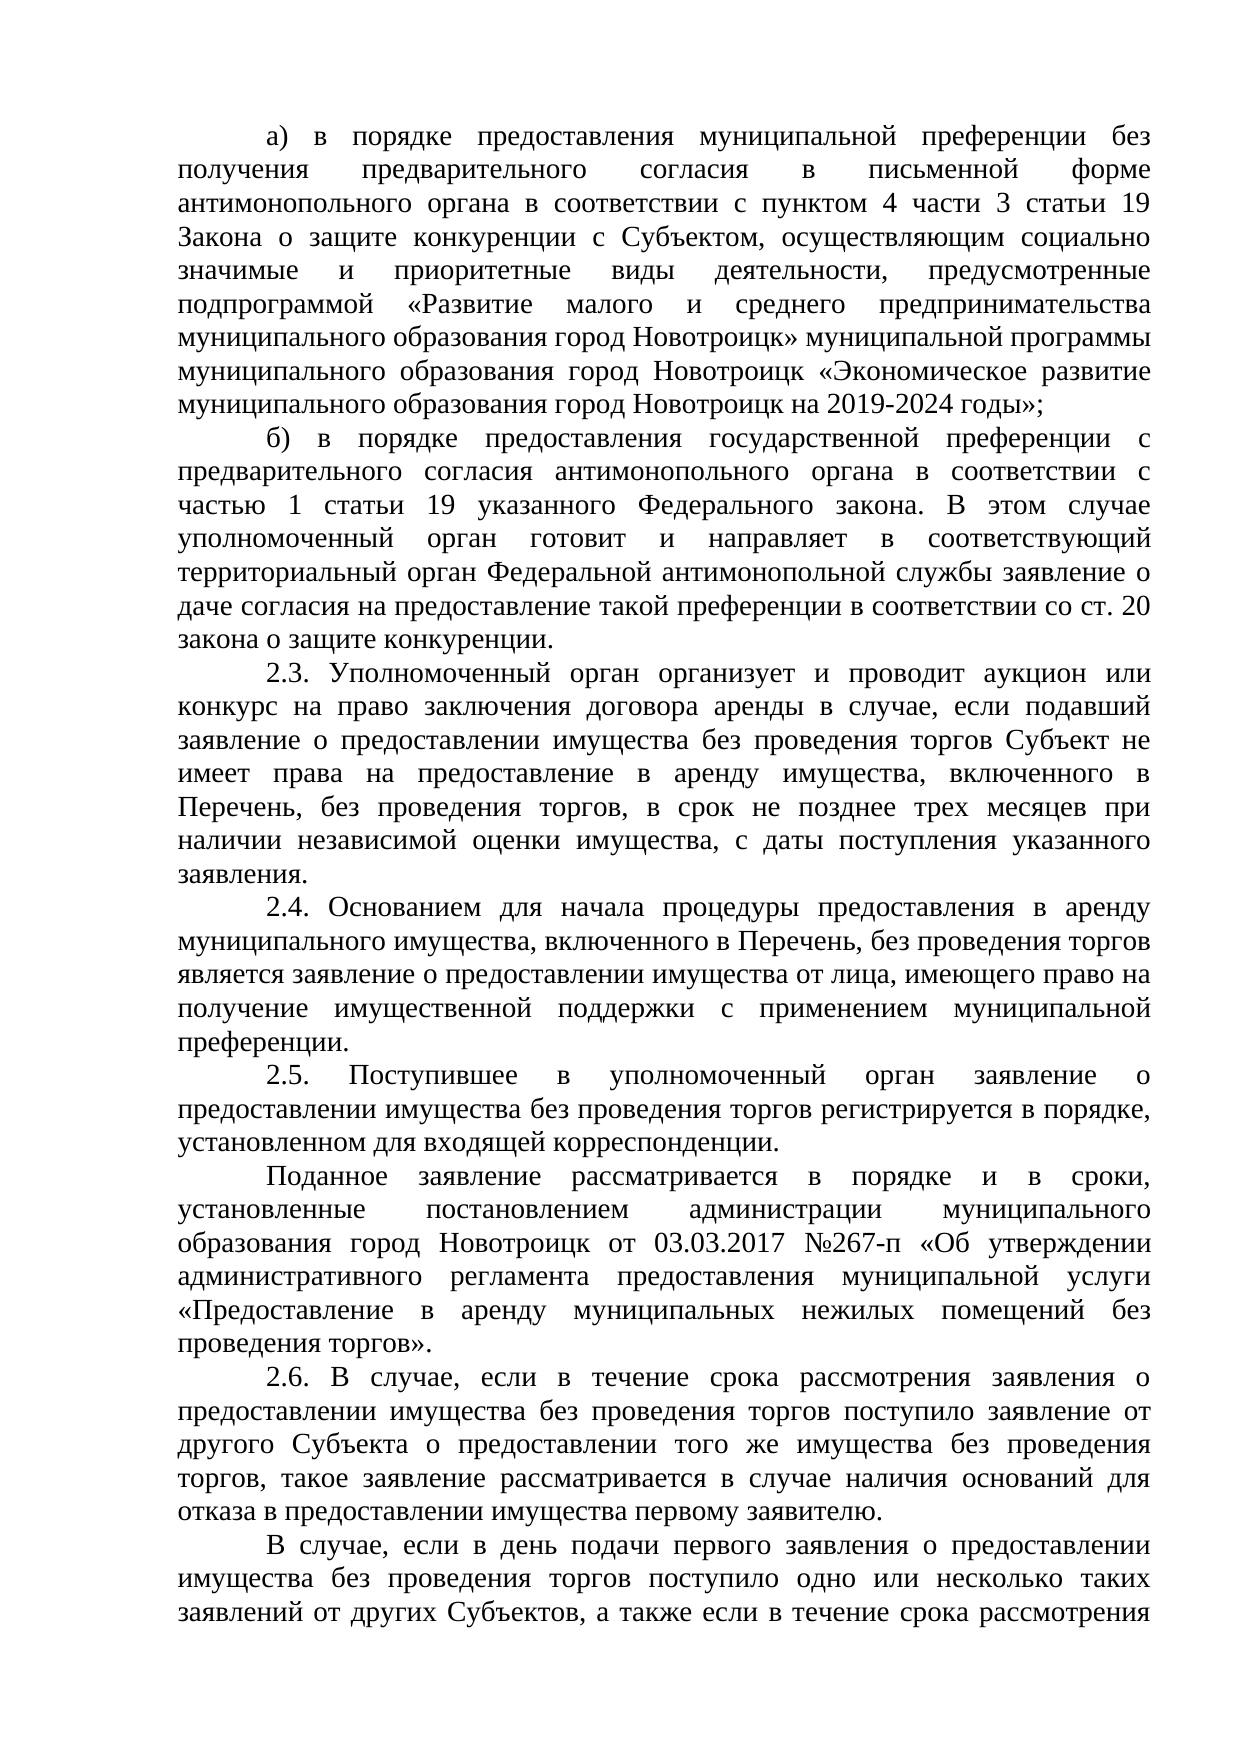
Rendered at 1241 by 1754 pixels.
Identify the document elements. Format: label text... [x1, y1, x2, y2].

text 2.4. Основанием для начала процедуры предоставления в аренду муниципального имущества, включенного в Перечень, без проведения торгов является заявление о предоставлении имущества от лица, имеющего право на получение имущественной поддержки с применением муниципальной преференции. [177, 889, 1152, 1057]
text а) в порядке предоставления муниципальной преференции без получения предварительного согласия в письменной форме антимонопольного органа в соответствии с пунктом 4 части 3 статьи 19 Закона о защите конкуренции с Субъектом, осуществляющим социально значимые и приоритетные виды деятельности, предусмотренные подпрограммой «Развитие малого и среднего предпринимательства муниципального образования город Новотроицк» муниципальной программы муниципального образования город Новотроицк «Экономическое развитие муниципального образования город Новотроицк на 2019-2024 годы»; [177, 118, 1152, 420]
text 2.3. Уполномоченный орган организует и проводит аукцион или конкурс на право заключения договора аренды в случае, если подавший заявление о предоставлении имущества без проведения торгов Субъект не имеет права на предоставление в аренду имущества, включенного в Перечень, без проведения торгов, в срок не позднее трех месяцев при наличии независимой оценки имущества, с даты поступления указанного заявления. [177, 655, 1152, 889]
text Поданное заявление рассматривается в порядке и в сроки, установленные постановлением администрации муниципального образования город Новотроицк от 03.03.2017 №267-п «Об утверждении административного регламента предоставления муниципальной услуги «Предоставление в аренду муниципальных нежилых помещений без проведения торгов». [177, 1158, 1152, 1359]
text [177, 1527, 1152, 1627]
text 2.5. Поступившее в уполномоченный орган заявление о предоставлении имущества без проведения торгов регистрируется в порядке, установленном для входящей корреспонденции. [177, 1057, 1152, 1158]
text б) в порядке предоставления государственной преференции с предварительного согласия антимонопольного органа в соответствии с частью 1 статьи 19 указанного Федерального закона. В этом случае уполномоченный орган готовит и направляет в соответствующий территориальный орган Федеральной антимонопольной службы заявление о даче согласия на предоставление такой преференции в соответствии со ст. 20 закона о защите конкуренции. [177, 420, 1152, 655]
text 2.6. В случае, если в течение срока рассмотрения заявления о предоставлении имущества без проведения торгов поступило заявление от другого Субъекта о предоставлении того же имущества без проведения торгов, такое заявление рассматривается в случае наличия оснований для отказа в предоставлении имущества первому заявителю. [177, 1359, 1152, 1527]
